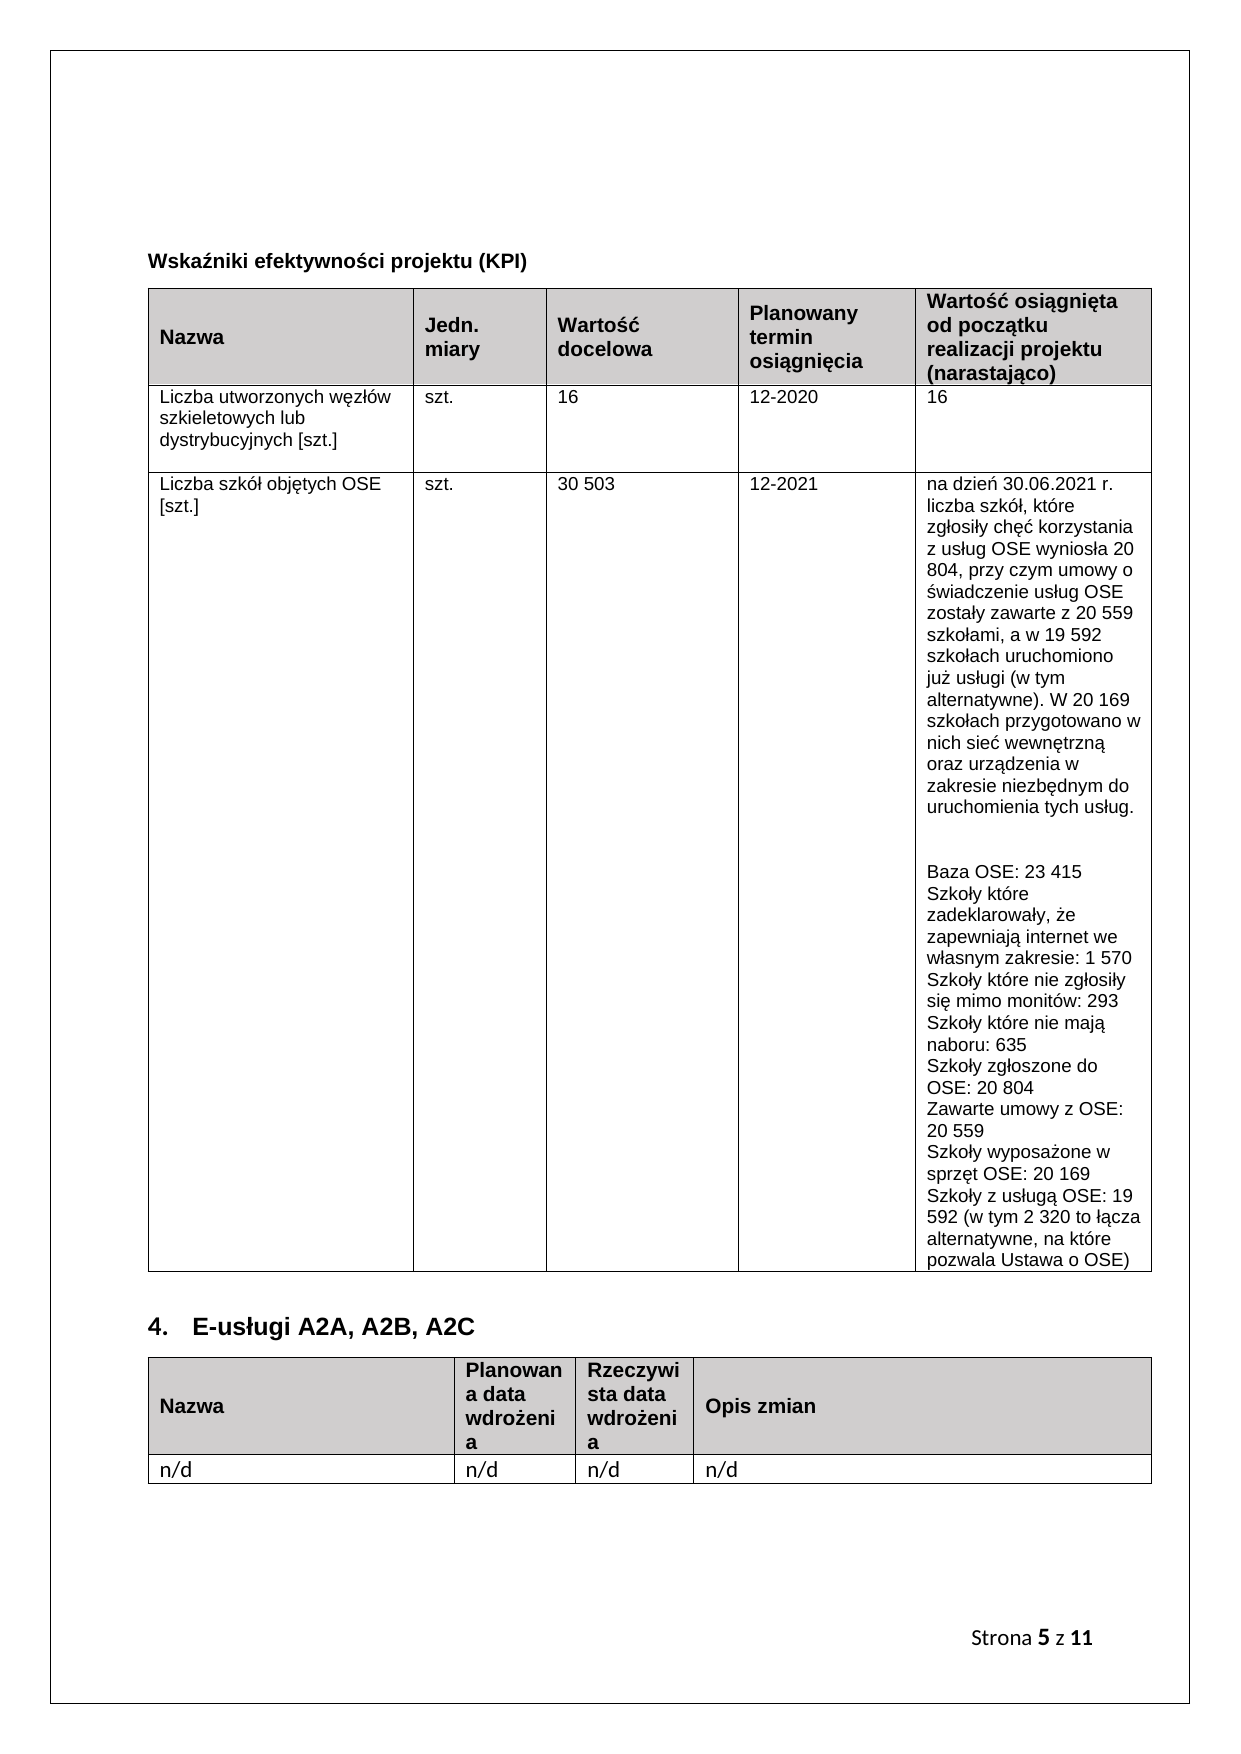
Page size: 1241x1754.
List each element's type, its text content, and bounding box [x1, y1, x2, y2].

table_cell 16 [547, 386, 738, 472]
table_header Nazwa [149, 289, 413, 384]
table_header Planowana data wdrożenia [455, 1358, 575, 1454]
table_cell 12-2020 [739, 386, 915, 472]
table_header Nazwa [149, 1358, 454, 1454]
table_header Wartość docelowa [547, 289, 738, 384]
text Wskaźniki efektywności projektu (KPI) [148, 249, 1093, 273]
table_cell 12-2021 [739, 473, 915, 1271]
table_cell n/d [455, 1455, 575, 1483]
table_cell Liczba szkół objętych OSE [szt.] [149, 473, 413, 1271]
table_cell n/d [576, 1455, 693, 1483]
table_cell n/d [149, 1455, 454, 1483]
table_cell szt. [414, 473, 546, 1271]
subtitle E-usługi A2A, A2B, A2C [148, 1309, 1093, 1342]
table_header Rzeczywista data wdrożenia [576, 1358, 693, 1454]
table_cell szt. [414, 386, 546, 472]
table_header Planowany termin osiągnięcia [739, 289, 915, 384]
table_cell Liczba utworzonych węzłów szkieletowych lub dystrybucyjnych [szt.] [149, 386, 413, 472]
table_cell n/d [694, 1455, 1151, 1483]
table_cell 30 503 [547, 473, 738, 1271]
table_cell 16 [916, 386, 1151, 472]
table_cell na dzień 30.06.2021 r. liczba szkół, które zgłosiły chęć korzystania z usług OSE wyniosła 20 804, przy czym umowy o świadczenie usług OSE zostały zawarte z 20 559 szkołami, a w 19 592 szkołach uruchomiono już usługi (w tym alternatywne). W 20 169 szkołach przygotowano w nich sieć wewnętrzną oraz urządzenia w zakresie niezbędnym do uruchomienia tych usług. Baza OSE: 23 415 Szkoły które zadeklarowały, że zapewniają internet we własnym zakresie: 1 570 Szkoły które nie zgłosiły się mimo monitów: 293 Szkoły które nie mają naboru: 635 Szkoły zgłoszone do OSE: 20 804 Zawarte umowy z OSE: 20 559 Szkoły wyposażone w sprzęt OSE: 20 169 Szkoły z usługą OSE: 19 592 (w tym 2 320 to łącza alternatywne, na które pozwala Ustawa o OSE) [916, 473, 1151, 1271]
table_header Jedn. miary [414, 289, 546, 384]
table_header Opis zmian [694, 1358, 1151, 1454]
table_header Wartość osiągnięta od początku realizacji projektu (narastająco) [916, 289, 1151, 384]
